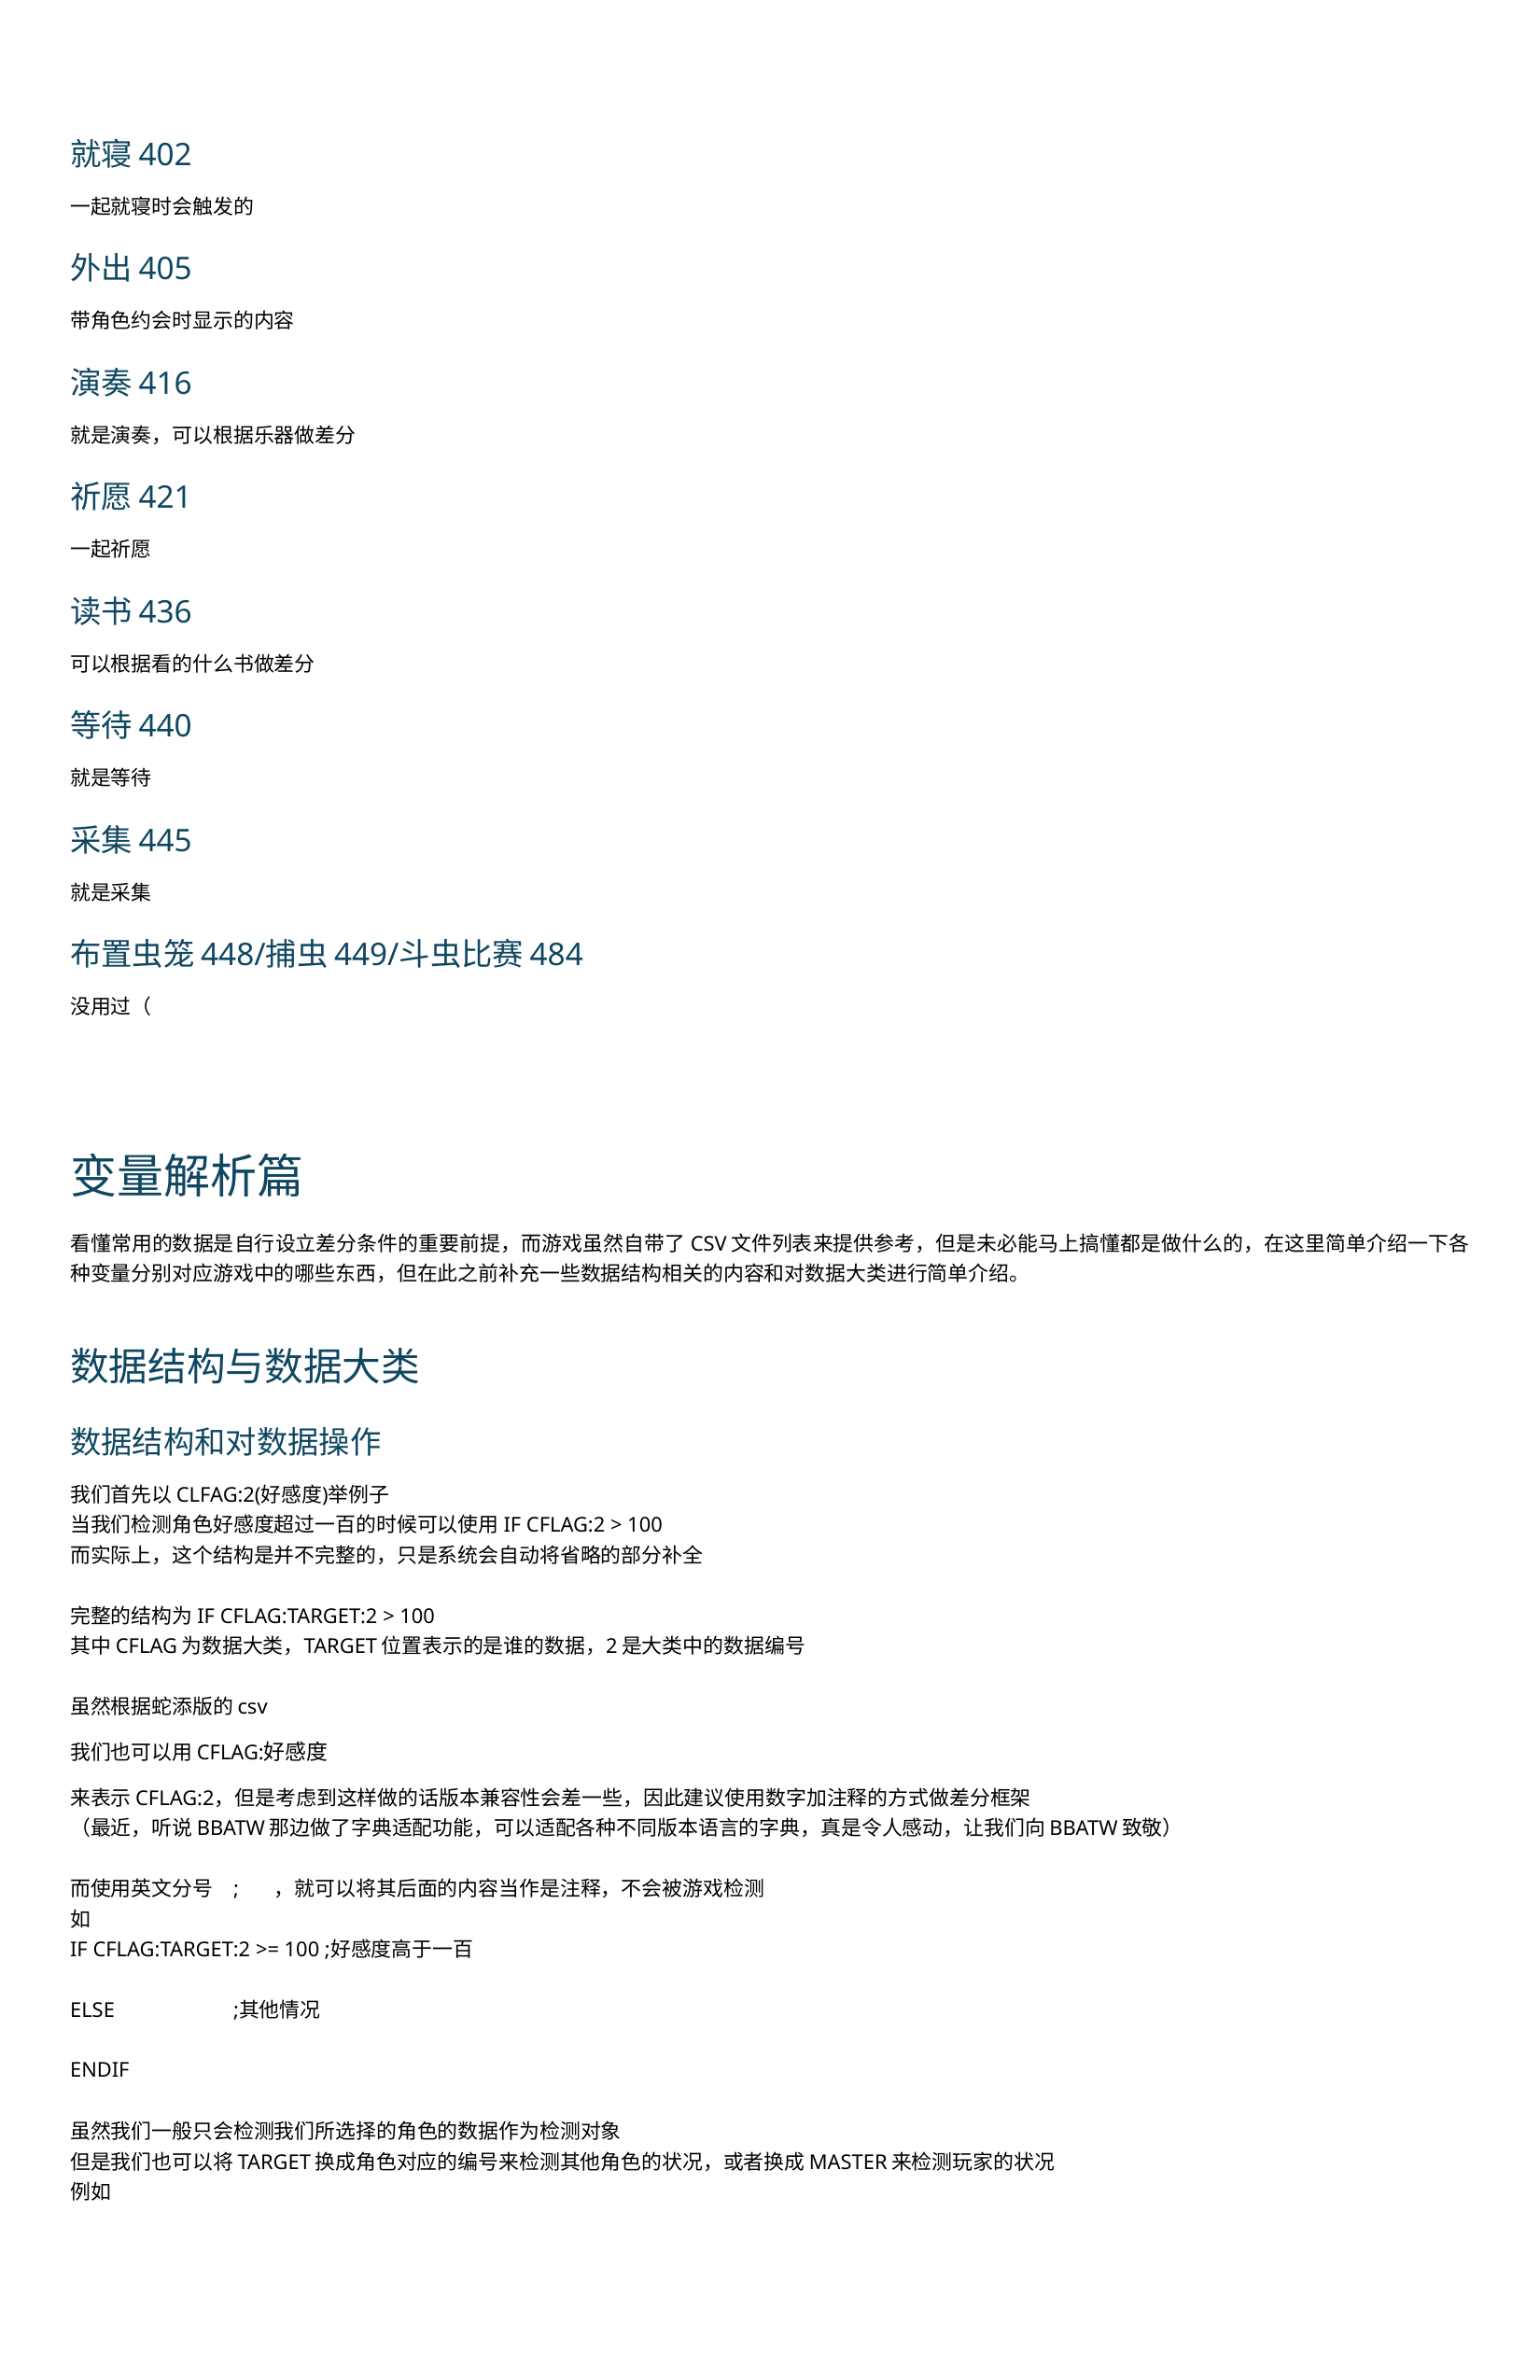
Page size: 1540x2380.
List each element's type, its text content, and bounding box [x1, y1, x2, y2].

text （最近，听说BBATW那边做了字典适配功能，可以适配各种不同版本语言的字典，真是令人感动，让我们向BBATW致敬） [70, 1812, 1470, 1841]
subtitle 布置虫笼448/捕虫449/斗虫比赛484 [70, 922, 1470, 983]
text 可以根据看的什么书做差分 [70, 647, 1470, 678]
text 来表示CFLAG:2，但是考虑到这样做的话版本兼容性会差一些，因此建议使用数字加注释的方式做差分框架 [70, 1781, 1470, 1812]
subtitle 就寝402 [70, 121, 1470, 182]
subtitle 变量解析篇 [70, 1127, 1470, 1219]
subtitle 祈愿421 [70, 465, 1470, 525]
subtitle 外出405 [70, 236, 1470, 297]
subtitle 读书436 [70, 579, 1470, 639]
text 没用过（ [70, 990, 1470, 1020]
text 而实际上，这个结构是并不完整的，只是系统会自动将省略的部分补全 [70, 1538, 1470, 1569]
text 例如 [70, 2176, 1470, 2205]
text 而使用英文分号 ; ，就可以将其后面的内容当作是注释，不会被游戏检测 [70, 1872, 1470, 1902]
text 其中 CFLAG为数据大类，TARGET位置表示的是谁的数据，2是大类中的数据编号 [70, 1630, 1470, 1659]
text 完整的结构为 IF CFLAG:TARGET:2 > 100 [70, 1599, 1470, 1630]
subtitle 数据结构和对数据操作 [70, 1409, 1470, 1470]
text ENDIF [70, 2054, 1470, 2084]
text ELSE ;其他情况 [70, 1994, 1470, 2023]
text 但是我们也可以将TARGET换成角色对应的编号来检测其他角色的状况，或者换成MASTER来检测玩家的状况 [70, 2145, 1470, 2176]
text 就是等待 [70, 762, 1470, 791]
text 看懂常用的数据是自行设立差分条件的重要前提，而游戏虽然自带了CSV文件列表来提供参考，但是未必能马上搞懂都是做什么的，在这里简单介绍一下各种变量分别对应游戏中的哪些东西，但在此之前补充一些数据结构相关的内容和对数据大类进行简单介绍。 [70, 1226, 1470, 1287]
text 带角色约会时显示的内容 [70, 304, 1470, 334]
text 我们也可以用CFLAG:好感度 [70, 1720, 1470, 1781]
text 就是采集 [70, 875, 1470, 906]
text 我们首先以CLFAG:2(好感度)举例子 [70, 1477, 1470, 1508]
text 虽然我们一般只会检测我们所选择的角色的数据作为检测对象 [70, 2115, 1470, 2145]
text 一起就寝时会触发的 [70, 189, 1470, 220]
text 如 [70, 1902, 1470, 1933]
text 当我们检测角色好感度超过一百的时候可以使用 IF CFLAG:2 > 100 [70, 1508, 1470, 1538]
text 虽然根据蛇添版的csv [70, 1690, 1470, 1720]
text 一起祈愿 [70, 533, 1470, 563]
subtitle 数据结构与数据大类 [70, 1333, 1470, 1393]
subtitle 等待440 [70, 693, 1470, 754]
subtitle 演奏416 [70, 350, 1470, 411]
text IF CFLAG:TARGET:2 >= 100 ;好感度高于一百 [70, 1933, 1470, 1963]
subtitle 采集445 [70, 807, 1470, 868]
text 就是演奏，可以根据乐器做差分 [70, 418, 1470, 449]
